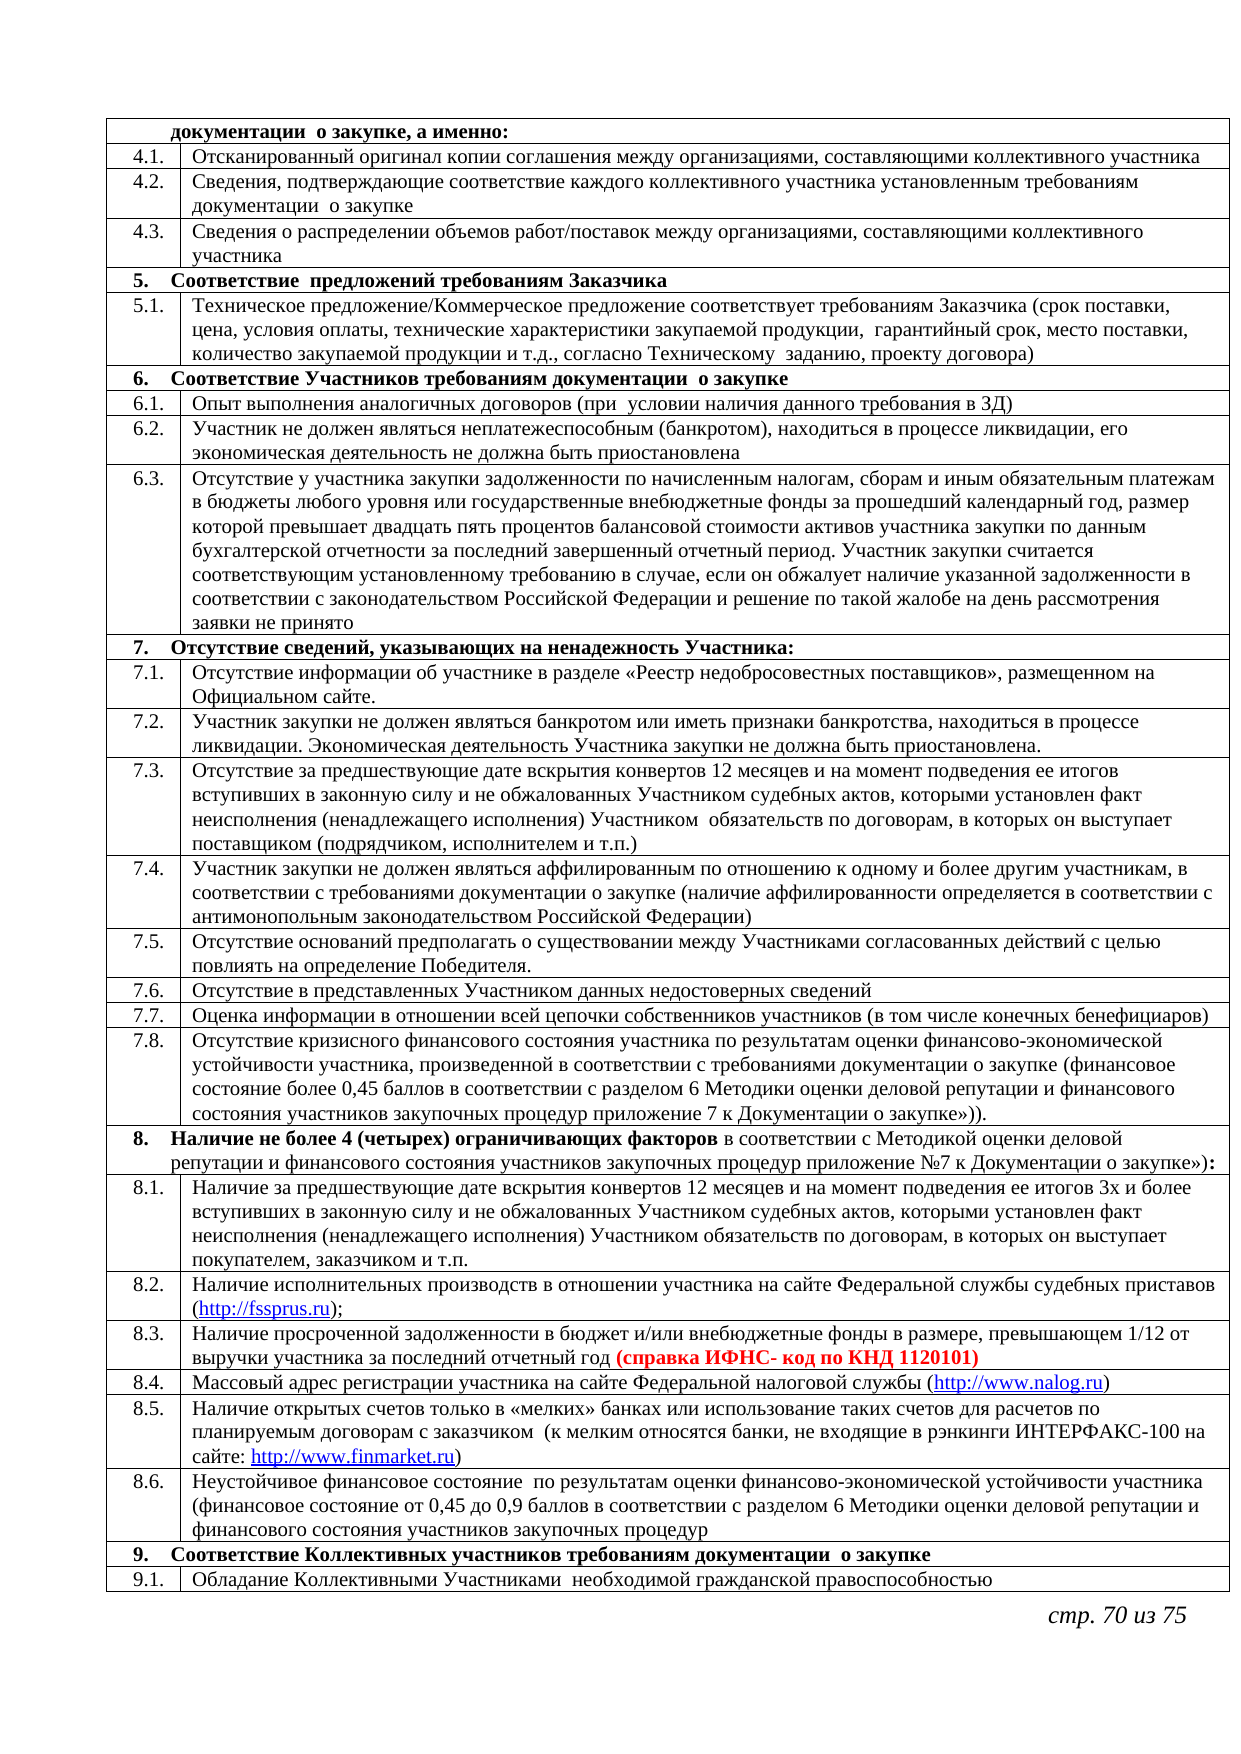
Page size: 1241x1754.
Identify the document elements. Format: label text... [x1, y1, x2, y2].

table_cell Сведения, подтверждающие соответствие каждого коллективного участника установленным требованиям документации о закупке [181, 169, 1229, 217]
table_cell Наличие исполнительных производств в отношении участника на сайте Федеральной службы судебных приставов (http://fssprus.ru); [181, 1272, 1229, 1320]
table_cell [107, 1003, 180, 1027]
table_cell Наличие за предшествующие дате вскрытия конвертов 12 месяцев и на момент подведения ее итогов 3х и более вступивших в законную силу и не обжалованных Участником судебных актов, которыми установлен факт неисполнения (ненадлежащего исполнения) Участником обязательств по договорам, в которых он выступает покупателем, заказчиком и т.п. [181, 1175, 1229, 1271]
table_cell [107, 1370, 180, 1394]
table_cell [107, 1567, 180, 1591]
table_cell Наличие просроченной задолженности в бюджет и/или внебюджетные фонды в размере, превышающем 1/12 от выручки участника за последний отчетный год (справка ИФНС- код по КНД 1120101) [181, 1321, 1229, 1369]
table_cell Наличие открытых счетов только в «мелких» банках или использование таких счетов для расчетов по планируемым договорам с заказчиком (к мелким относятся банки, не входящие в рэнкинги ИНТЕРФАКС-100 на сайте: http://www.finmarket.ru) [181, 1395, 1229, 1468]
table_cell Отсутствие у участника закупки задолженности по начисленным налогам, сборам и иным обязательным платежам в бюджеты любого уровня или государственные внебюджетные фонды за прошедший календарный год, размер которой превышает двадцать пять процентов балансовой стоимости активов участника закупки по данным бухгалтерской отчетности за последний завершенный отчетный период. Участник закупки считается соответствующим установленному требованию в случае, если он обжалует наличие указанной задолженности в соответствии с законодательством Российской Федерации и решение по такой жалобе на день рассмотрения заявки не принято [181, 465, 1229, 634]
table_cell [107, 1469, 180, 1541]
table_cell Отсутствие сведений, указывающих на ненадежность Участника: [107, 635, 1229, 659]
table_cell [107, 293, 180, 365]
table_cell Отсканированный оригинал копии соглашения между организациями, составляющими коллективного участника [181, 144, 1229, 168]
table_cell Массовый адрес регистрации участника на сайте Федеральной налоговой службы (http://www.nalog.ru) [181, 1370, 1229, 1394]
table_cell Отсутствие информации об участнике в разделе «Реестр недобросовестных поставщиков», размещенном на Официальном сайте. [181, 660, 1229, 708]
table_cell Участник не должен являться неплатежеспособным (банкротом), находиться в процессе ликвидации, его экономическая деятельность не должна быть приостановлена [181, 416, 1229, 464]
table_cell Участник закупки не должен являться банкротом или иметь признаки банкротства, находиться в процессе ликвидации. Экономическая деятельность Участника закупки не должна быть приостановлена. [181, 709, 1229, 757]
table_cell Отсутствие в представленных Участником данных недостоверных сведений [181, 978, 1229, 1002]
table_cell Отсутствие кризисного финансового состояния участника по результатам оценки финансово-экономической устойчивости участника, произведенной в соответствии с требованиями документации о закупке (финансовое состояние более 0,45 баллов в соответствии с разделом 6 Методики оценки деловой репутации и финансового состояния участников закупочных процедур приложение 7 к Документации о закупке»)). [181, 1028, 1229, 1124]
table_cell Наличие не более 4 (четырех) ограничивающих факторов в соответствии с Методикой оценки деловой репутации и финансового состояния участников закупочных процедур приложение №7 к Документации о закупке»): [107, 1126, 1229, 1174]
table_cell [107, 978, 180, 1002]
table_cell [107, 1028, 180, 1124]
table_cell Обладание Коллективными Участниками необходимой гражданской правоспособностью [181, 1567, 1229, 1591]
table_cell Соответствие Участников требованиям документации о закупке [107, 366, 1229, 390]
table_cell Опыт выполнения аналогичных договоров (при условии наличия данного требования в ЗД) [181, 391, 1229, 415]
table_cell [107, 1395, 180, 1468]
table_cell Участник закупки не должен являться аффилированным по отношению к одному и более другим участникам, в соответствии с требованиями документации о закупке (наличие аффилированности определяется в соответствии с антимонопольным законодательством Российской Федерации) [181, 856, 1229, 928]
table_cell Сведения о распределении объемов работ/поставок между организациями, составляющими коллективного участника [181, 219, 1229, 267]
table_cell [107, 1175, 180, 1271]
table_cell [107, 856, 180, 928]
table_cell [107, 465, 180, 634]
table_cell [107, 391, 180, 415]
table_cell [107, 660, 180, 708]
table_cell Техническое предложение/Коммерческое предложение соответствует требованиям Заказчика (срок поставки, цена, условия оплаты, технические характеристики закупаемой продукции, гарантийный срок, место поставки, количество закупаемой продукции и т.д., согласно Техническому заданию, проекту договора) [181, 293, 1229, 365]
table_cell Оценка информации в отношении всей цепочки собственников участников (в том числе конечных бенефициаров) [181, 1003, 1229, 1027]
table_cell Соответствие предложений требованиям Заказчика [107, 268, 1229, 292]
table_cell [107, 929, 180, 977]
table_cell [107, 219, 180, 267]
table_cell [107, 416, 180, 464]
table_cell Неустойчивое финансовое состояние по результатам оценки финансово-экономической устойчивости участника (финансовое состояние от 0,45 до 0,9 баллов в соответствии с разделом 6 Методики оценки деловой репутации и финансового состояния участников закупочных процедур [181, 1469, 1229, 1541]
table_cell [107, 709, 180, 757]
table_cell [107, 144, 180, 168]
table_cell [107, 169, 180, 217]
table_cell Отсутствие за предшествующие дате вскрытия конвертов 12 месяцев и на момент подведения ее итогов вступивших в законную силу и не обжалованных Участником судебных актов, которыми установлен факт неисполнения (ненадлежащего исполнения) Участником обязательств по договорам, в которых он выступает поставщиком (подрядчиком, исполнителем и т.п.) [181, 758, 1229, 854]
table_cell [107, 1272, 180, 1320]
table_cell Отсутствие оснований предполагать о существовании между Участниками согласованных действий с целью повлиять на определение Победителя. [181, 929, 1229, 977]
table_cell [107, 1321, 180, 1369]
table_cell Соответствие Коллективных участников требованиям документации о закупке [107, 1542, 1229, 1566]
table_cell [107, 758, 180, 854]
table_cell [107, 119, 1229, 143]
